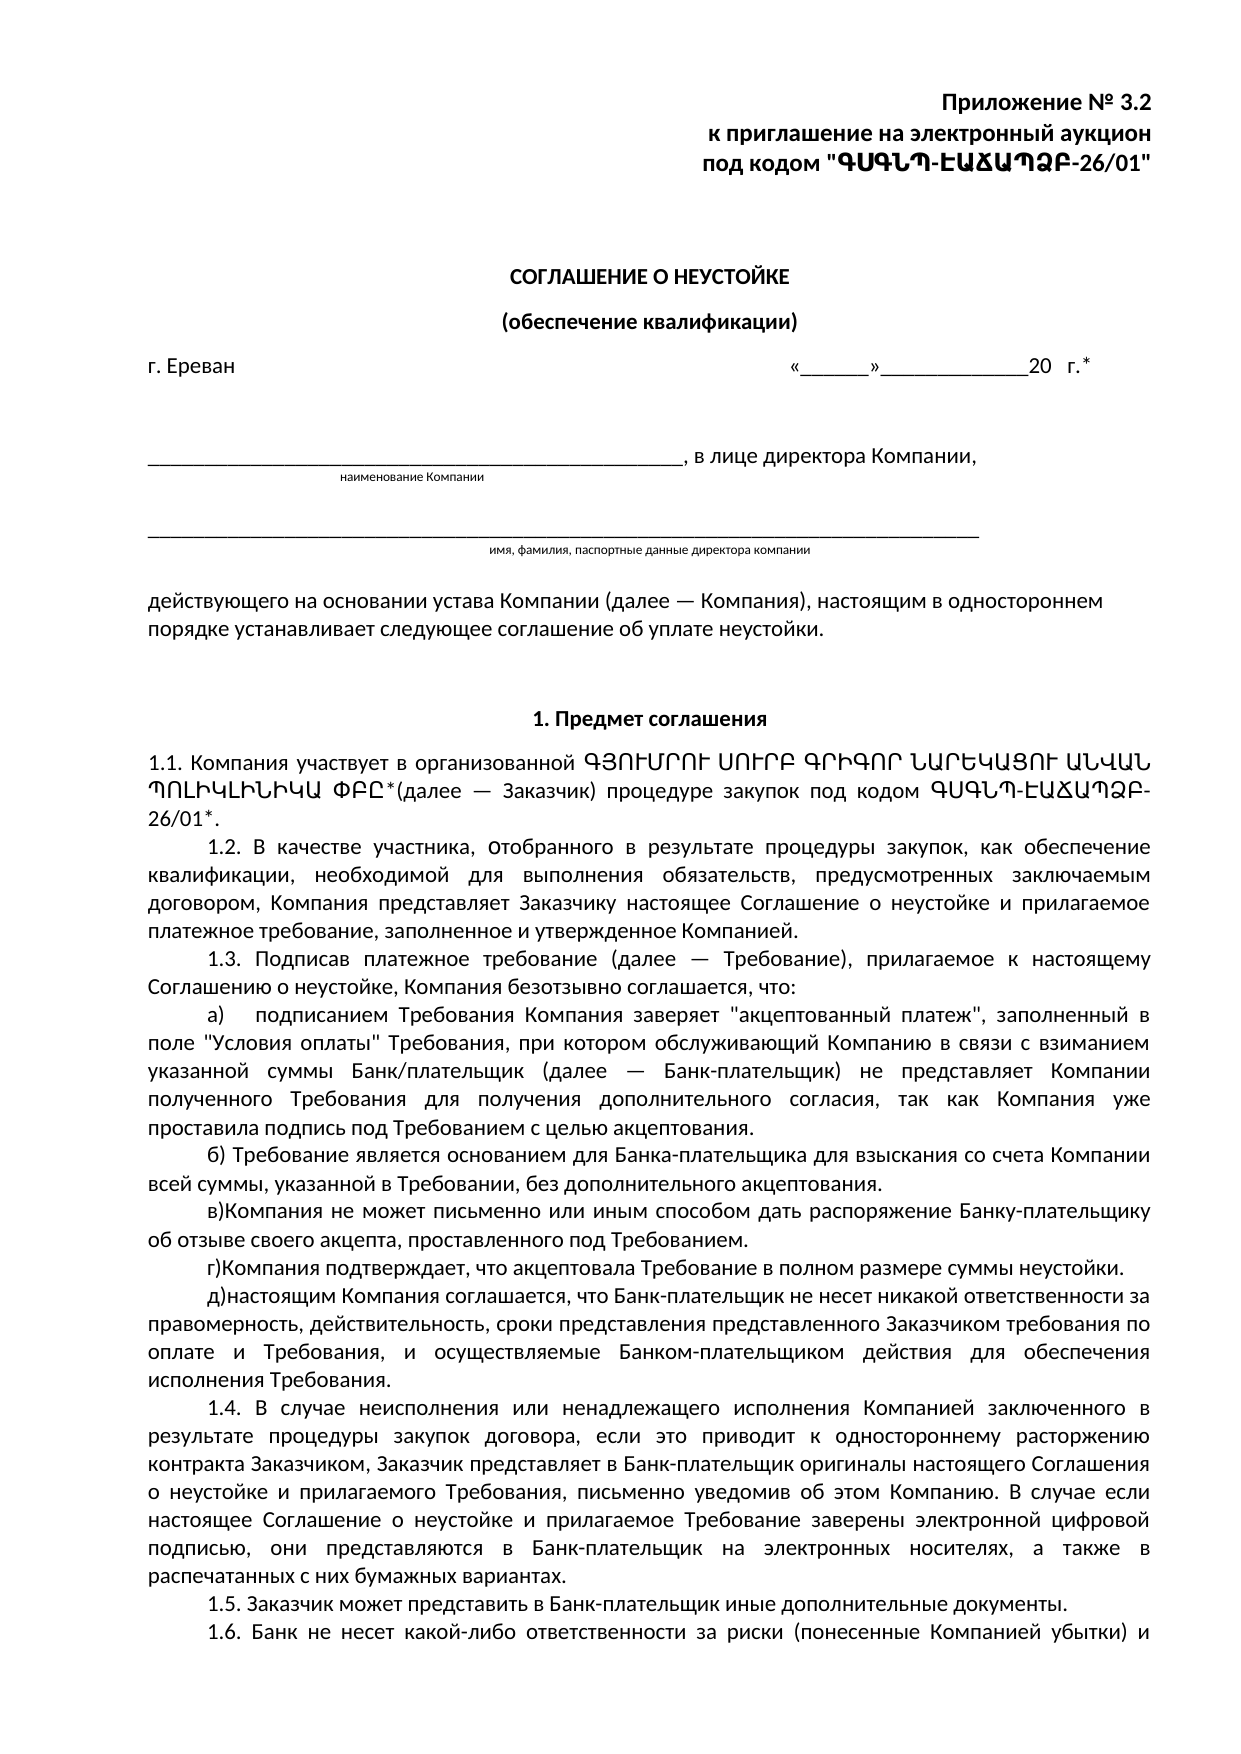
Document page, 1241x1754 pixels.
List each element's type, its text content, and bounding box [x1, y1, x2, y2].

text а) подписанием Требования Компания заверяет "акцептованный платеж", заполненный в поле "Условия оплаты" Требования, при котором обслуживающий Компанию в связи с взиманием указанной суммы Банк/плательщик (далее — Банк-плательщик) не представляет Компании полученного Требования для получения дополнительного согласия, так как Компания уже проставила подпись под Требованием с целью акцептования. [148, 1001, 1152, 1141]
text Приложение № 3.2 [148, 86, 1152, 117]
text к приглашение на электронный аукцион [177, 117, 1152, 147]
text под кодом "ԳՍԳՆՊ-ԷԱՃԱՊՁԲ-26/01" [177, 147, 1152, 178]
table_header г. Ереван [136, 351, 635, 396]
text (обеспечение квалификации) [148, 307, 1152, 335]
text имя, фамилия, паспортные данные директора компании [148, 542, 1152, 569]
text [148, 1617, 1152, 1645]
text действующего на основании устава Компании (далее — Компания), настоящим в одностороннем [148, 586, 1152, 614]
text 1.1. Компания участвует в организованной ԳՅՈՒՄՐՈՒ ՍՈՒՐԲ ԳՐԻԳՈՐ ՆԱՐԵԿԱՑՈՒ ԱՆՎԱՆ ՊՈԼԻԿԼԻՆԻԿԱ ՓԲԸ*(далее — Заказчик) процедуре закупок под кодом ԳՍԳՆՊ-ԷԱՃԱՊՁԲ-26/01*. [148, 748, 1152, 832]
text г)Компания подтверждает, что акцептовала Требование в полном размере суммы неустойки. [148, 1253, 1152, 1281]
text СОГЛАШЕНИЕ О НЕУСТОЙКЕ [148, 262, 1152, 290]
text д)настоящим Компания соглашается, что Банк-плательщик не несет никакой ответственности за правомерность, действительность, сроки представления представленного Заказчиком требования по оплате и Требования, и осуществляемые Банком-плательщиком действия для обеспечения исполнения Требования. [148, 1281, 1152, 1393]
text 1. Предмет соглашения [148, 704, 1152, 732]
text порядке устанавливает следующее соглашение об уплате неустойки. [148, 614, 1152, 642]
text наименование Компании [340, 469, 1152, 497]
text 1.2. В качестве участника, օтобранного в результате процедуры закупок, как обеспечение квалификации, необходимой для выполнения обязательств, предусмотренных заключаемым договором, Kомпания представляет Заказчику настоящее Соглашение о неустойке и прилагаемое платежное требование, заполненное и утвержденное Компанией. [148, 832, 1152, 944]
text 1.4. В случае неисполнения или ненадлежащего исполнения Компанией заключенного в результате процедуры закупок договора, если это приводит к одностороннему расторжению контракта Заказчиком, Заказчик представляет в Банк-плательщик оригиналы настоящего Соглашения о неустойке и прилагаемого Требования, письменно уведомив об этом Компанию. В случае если настоящее Соглашение о неустойке и прилагаемое Требование заверены электронной цифровой подписью, они представляются в Банк-плательщик на электронных носителях, а также в распечатанных с них бумажных вариантах. [148, 1393, 1152, 1589]
text б) Требование является основанием для Банка-плательщика для взыскания со счета Компании всей суммы, указанной в Требовании, без дополнительного акцептования. [148, 1141, 1152, 1197]
text 1.3. Подписав платежное требование (далее — Требование), прилагаемое к настоящему Соглашению о неустойке, Компания безотзывно соглашается, что: [148, 944, 1152, 1001]
table_header «______»_____________20 г.* [635, 351, 1104, 396]
text _________________________________________________________________________ [148, 513, 1152, 542]
text _______________________________________________, в лице директора Компании, [148, 441, 1152, 469]
text в)Компания не может письменно или иным способом дать распоряжение Банку-плательщику об отзыве своего акцепта, проставленного под Требованием. [148, 1197, 1152, 1253]
text 1.5. Заказчик может представить в Банк-плательщик иные дополнительные документы. [148, 1589, 1152, 1617]
